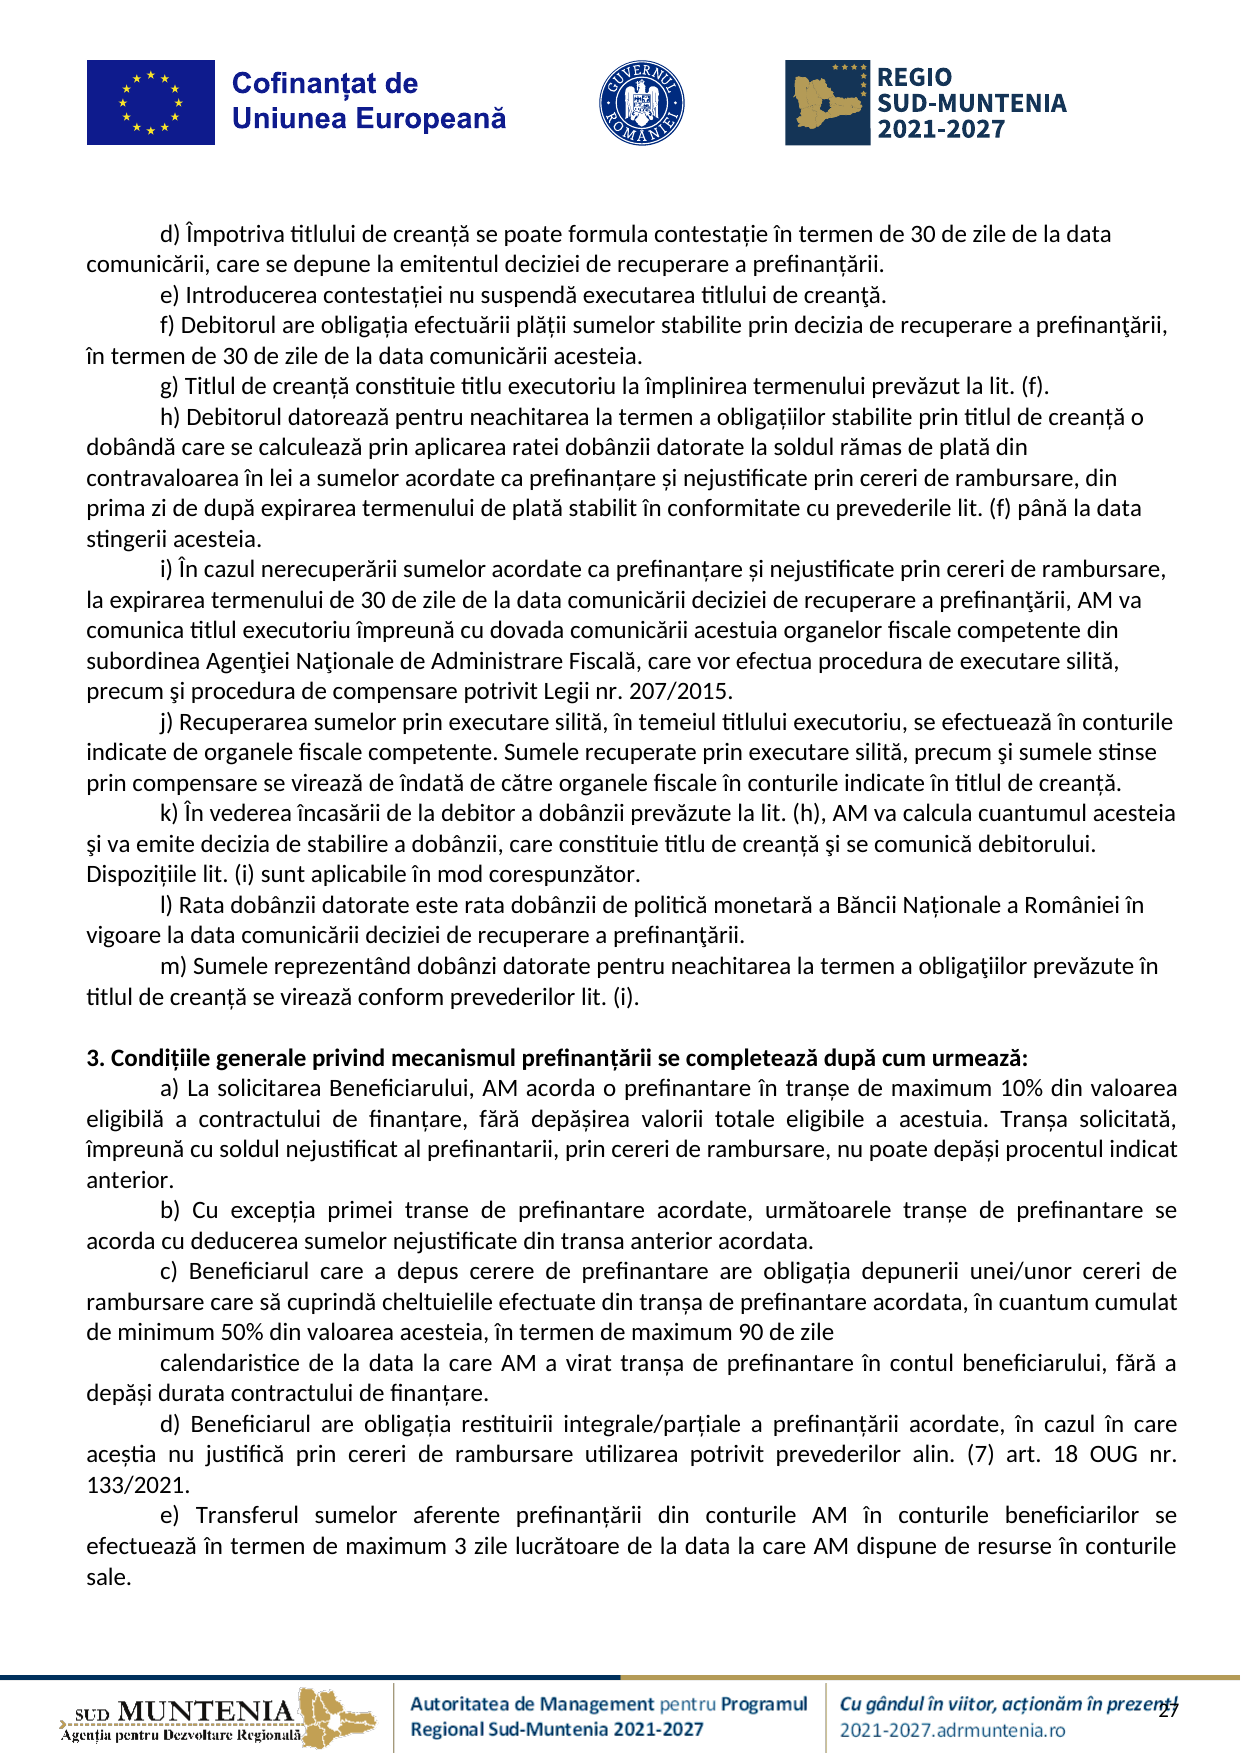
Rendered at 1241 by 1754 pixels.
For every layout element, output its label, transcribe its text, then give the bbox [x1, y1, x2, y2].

list e) Transferul sumelor aferente prefinanțării din conturile AM în conturile beneficiarilor se efectuează în termen de maximum 3 zile lucrătoare de la data la care AM dispune de resurse în conturile sale. [86, 1499, 1179, 1591]
list j) Recuperarea sumelor prin executare silită, în temeiul titlului executoriu, se efectuează în conturile indicate de organele fiscale competente. Sumele recuperate prin executare silită, precum şi sumele stinse prin compensare se virează de îndată de către organele fiscale în conturile indicate în titlul de creanță. [86, 706, 1179, 798]
list calendaristice de la data la care AM a virat tranșa de prefinantare în contul beneficiarului, fără a depăși durata contractului de finanțare. [86, 1347, 1179, 1408]
list d) Împotriva titlului de creanță se poate formula contestație în termen de 30 de zile de la data comunicării, care se depune la emitentul deciziei de recuperare a prefinanțării. [86, 218, 1179, 279]
list a) La solicitarea Beneficiarului, AM acorda o prefinantare în tranșe de maximum 10% din valoarea eligibilă a contractului de finanțare, fără depășirea valorii totale eligibile a acestuia. Tranșa solicitată, împreună cu soldul nejustificat al prefinantarii, prin cereri de rambursare, nu poate depăși procentul indicat anterior. [86, 1072, 1179, 1194]
list h) Debitorul datorează pentru neachitarea la termen a obligațiilor stabilite prin titlul de creanță o dobândă care se calculează prin aplicarea ratei dobânzii datorate la soldul rămas de plată din contravaloarea în lei a sumelor acordate ca prefinanțare și nejustificate prin cereri de rambursare, din prima zi de după expirarea termenului de plată stabilit în conformitate cu prevederile lit. (f) până la data stingerii acesteia. [86, 401, 1179, 553]
list i) În cazul nerecuperării sumelor acordate ca prefinanțare și nejustificate prin cereri de rambursare, la expirarea termenului de 30 de zile de la data comunicării deciziei de recuperare a prefinanţării, AM va comunica titlul executoriu împreună cu dovada comunicării acestuia organelor fiscale competente din subordinea Agenţiei Naţionale de Administrare Fiscală, care vor efectua procedura de executare silită, precum şi procedura de compensare potrivit Legii nr. 207/2015. [86, 553, 1179, 706]
list m) Sumele reprezentând dobânzi datorate pentru neachitarea la termen a obligaţiilor prevăzute în titlul de creanță se virează conform prevederilor lit. (i). [86, 950, 1179, 1011]
list b) Cu excepția primei transe de prefinantare acordate, următoarele tranșe de prefinantare se acorda cu deducerea sumelor nejustificate din transa anterior acordata. [86, 1194, 1179, 1255]
list g) Titlul de creanță constituie titlu executoriu la împlinirea termenului prevăzut la lit. (f). [86, 370, 1179, 401]
list l) Rata dobânzii datorate este rata dobânzii de politică monetară a Băncii Naționale a României în vigoare la data comunicării deciziei de recuperare a prefinanţării. [86, 889, 1179, 950]
list e) Introducerea contestației nu suspendă executarea titlului de creanţă. [86, 279, 1179, 309]
list c) Beneficiarul care a depus cerere de prefinantare are obligația depunerii unei/unor cereri de rambursare care să cuprindă cheltuielile efectuate din tranșa de prefinantare acordata, în cuantum cumulat de minimum 50% din valoarea acesteia, în termen de maximum 90 de zile [86, 1255, 1179, 1347]
list d) Beneficiarul are obligația restituirii integrale/parțiale a prefinanțării acordate, în cazul în care aceștia nu justifică prin cereri de rambursare utilizarea potrivit prevederilor alin. (7) art. 18 OUG nr. 133/2021. [86, 1408, 1179, 1499]
list k) În vederea încasării de la debitor a dobânzii prevăzute la lit. (h), AM va calcula cuantumul acesteia şi va emite decizia de stabilire a dobânzii, care constituie titlu de creanță şi se comunică debitorului. Dispozițiile lit. (i) sunt aplicabile în mod corespunzător. [86, 798, 1179, 889]
text 3. Condițiile generale privind mecanismul prefinanțării se completează după cum urmează: [86, 1042, 1179, 1072]
list f) Debitorul are obligația efectuării plății sumelor stabilite prin decizia de recuperare a prefinanţării, în termen de 30 de zile de la data comunicării acesteia. [86, 309, 1179, 370]
picture [0, 1675, 1241, 1754]
